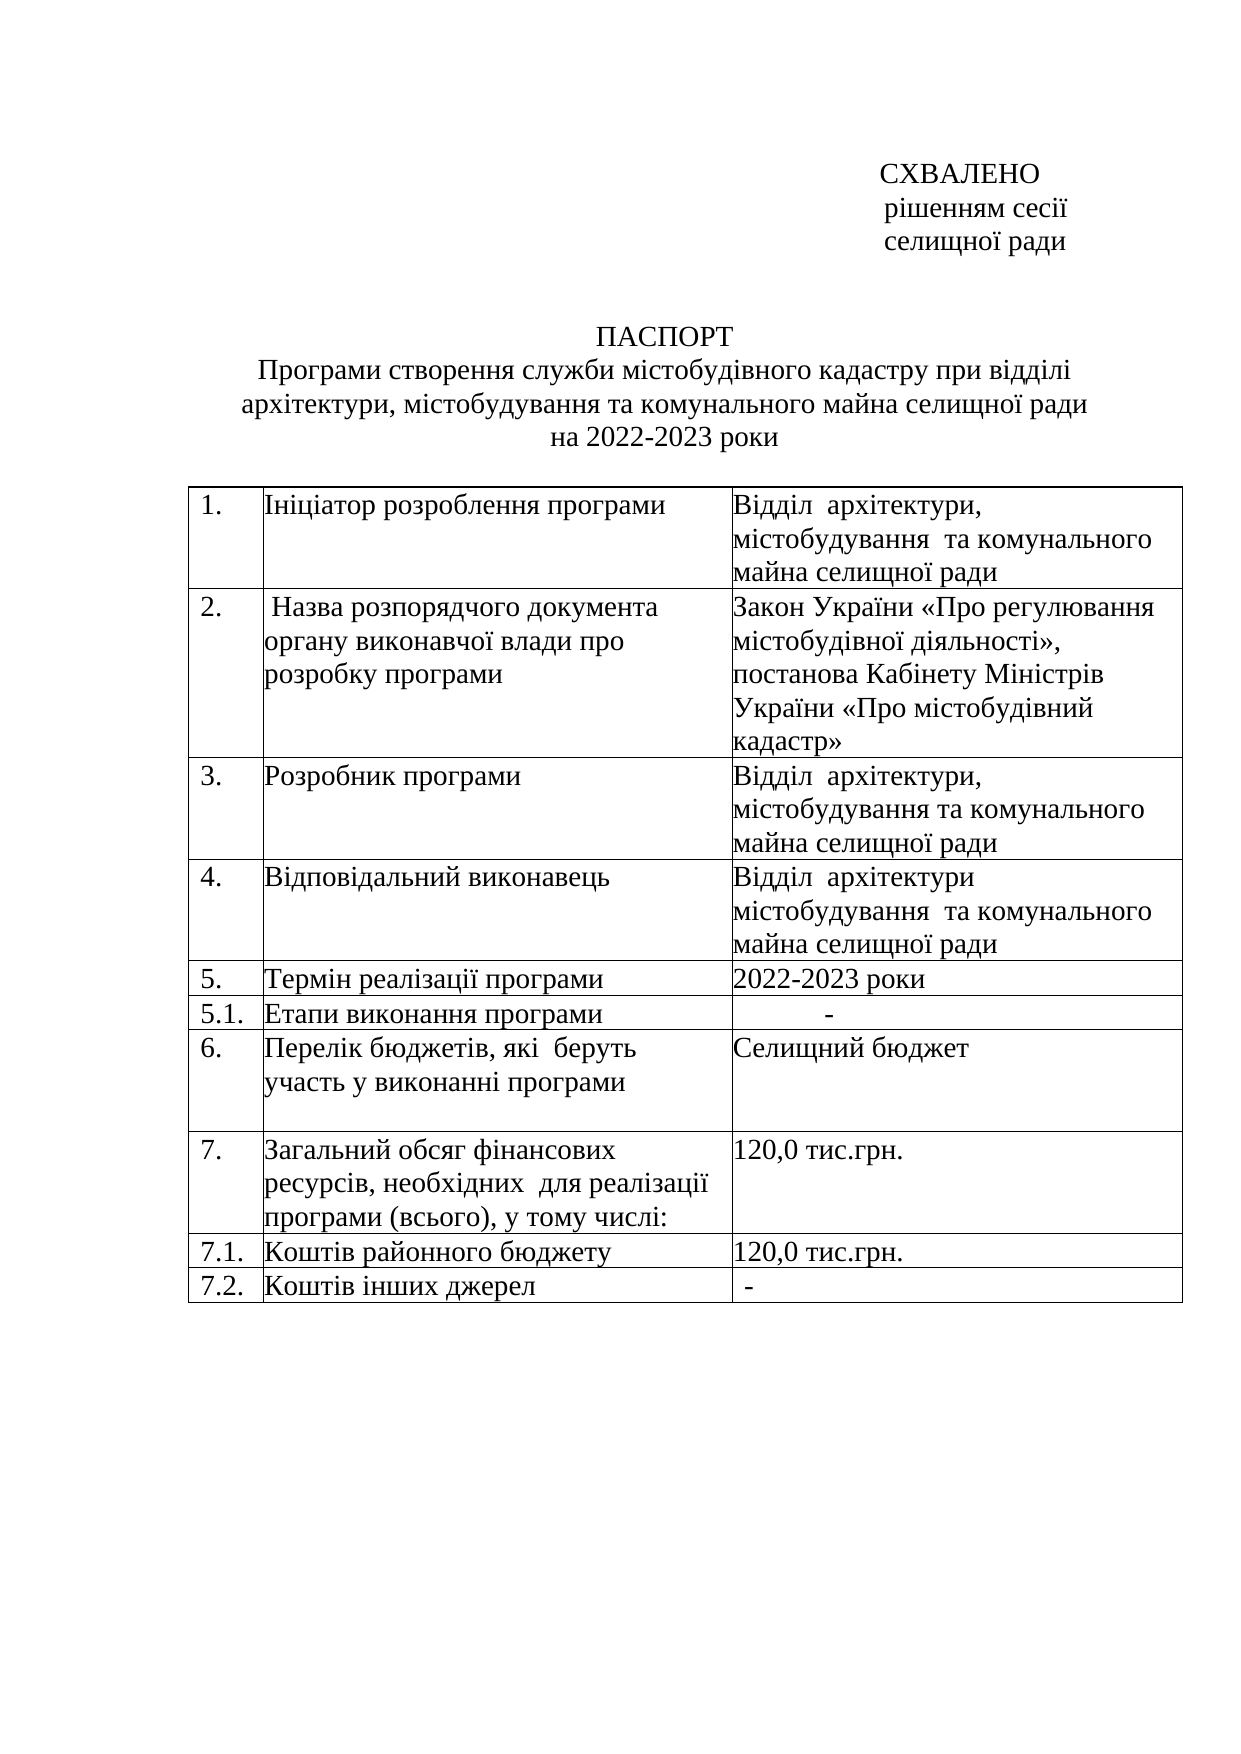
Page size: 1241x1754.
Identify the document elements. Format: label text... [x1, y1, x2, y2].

table_cell - [733, 996, 1182, 1029]
table_cell Розробник програми [264, 758, 732, 858]
table_cell Закон України «Про регулювання містобудівної діяльності», постанова Кабінету Міністрів України «Про містобудівний кадастр» [733, 589, 1182, 757]
table_header Ініціатор розроблення програми [264, 488, 732, 588]
table_cell 7. [189, 1132, 263, 1233]
table_cell Селищний бюджет [733, 1030, 1182, 1131]
table_cell 5. [189, 961, 263, 995]
table_cell Етапи виконання програми [264, 996, 732, 1029]
text СХВАЛЕНО [177, 156, 1152, 190]
table_cell Відповідальний виконавець [264, 860, 732, 960]
table_cell Термін реалізації програми [264, 961, 732, 995]
table_cell 3. [189, 758, 263, 858]
table_cell 5.1. [189, 996, 263, 1029]
table_cell 7.2. [189, 1268, 263, 1302]
table_header 1. [189, 488, 263, 588]
table_cell Перелік бюджетів, які беруть участь у виконанні програми [264, 1030, 732, 1131]
table_cell - [733, 1268, 1182, 1302]
table_cell 120,0 тис.грн. [733, 1132, 1182, 1233]
table_cell 4. [189, 860, 263, 960]
table_cell 2. [189, 589, 263, 757]
table_header Відділ архітектури, містобудування та комунального майна селищної ради [733, 488, 1182, 588]
table_cell 6. [189, 1030, 263, 1131]
table_cell 7.1. [189, 1234, 263, 1267]
text селищної ради [177, 223, 1152, 257]
table_cell Коштів інших джерел [264, 1268, 732, 1302]
table_cell Відділ архітектури, містобудування та комунального майна селищної ради [733, 758, 1182, 858]
table_cell 2022-2023 роки [733, 961, 1182, 995]
text Паспорт [177, 319, 1152, 352]
text рішенням сесії [177, 190, 1152, 223]
table_cell 120,0 тис.грн. [733, 1234, 1182, 1267]
table_cell Коштів районного бюджету [264, 1234, 732, 1267]
table_cell Відділ архітектури містобудування та комунального майна селищної ради [733, 860, 1182, 960]
table_cell Назва розпорядчого документа органу виконавчої влади про розробку програми [264, 589, 732, 757]
text Програми створення служби містобудівного кадастру при відділі архітектури, містобудування та комунального майна селищної ради на 2022-2023 роки [177, 352, 1152, 453]
table_cell Загальний обсяг фінансових ресурсів, необхідних для реалізації програми (всього), у тому числі: [264, 1132, 732, 1233]
